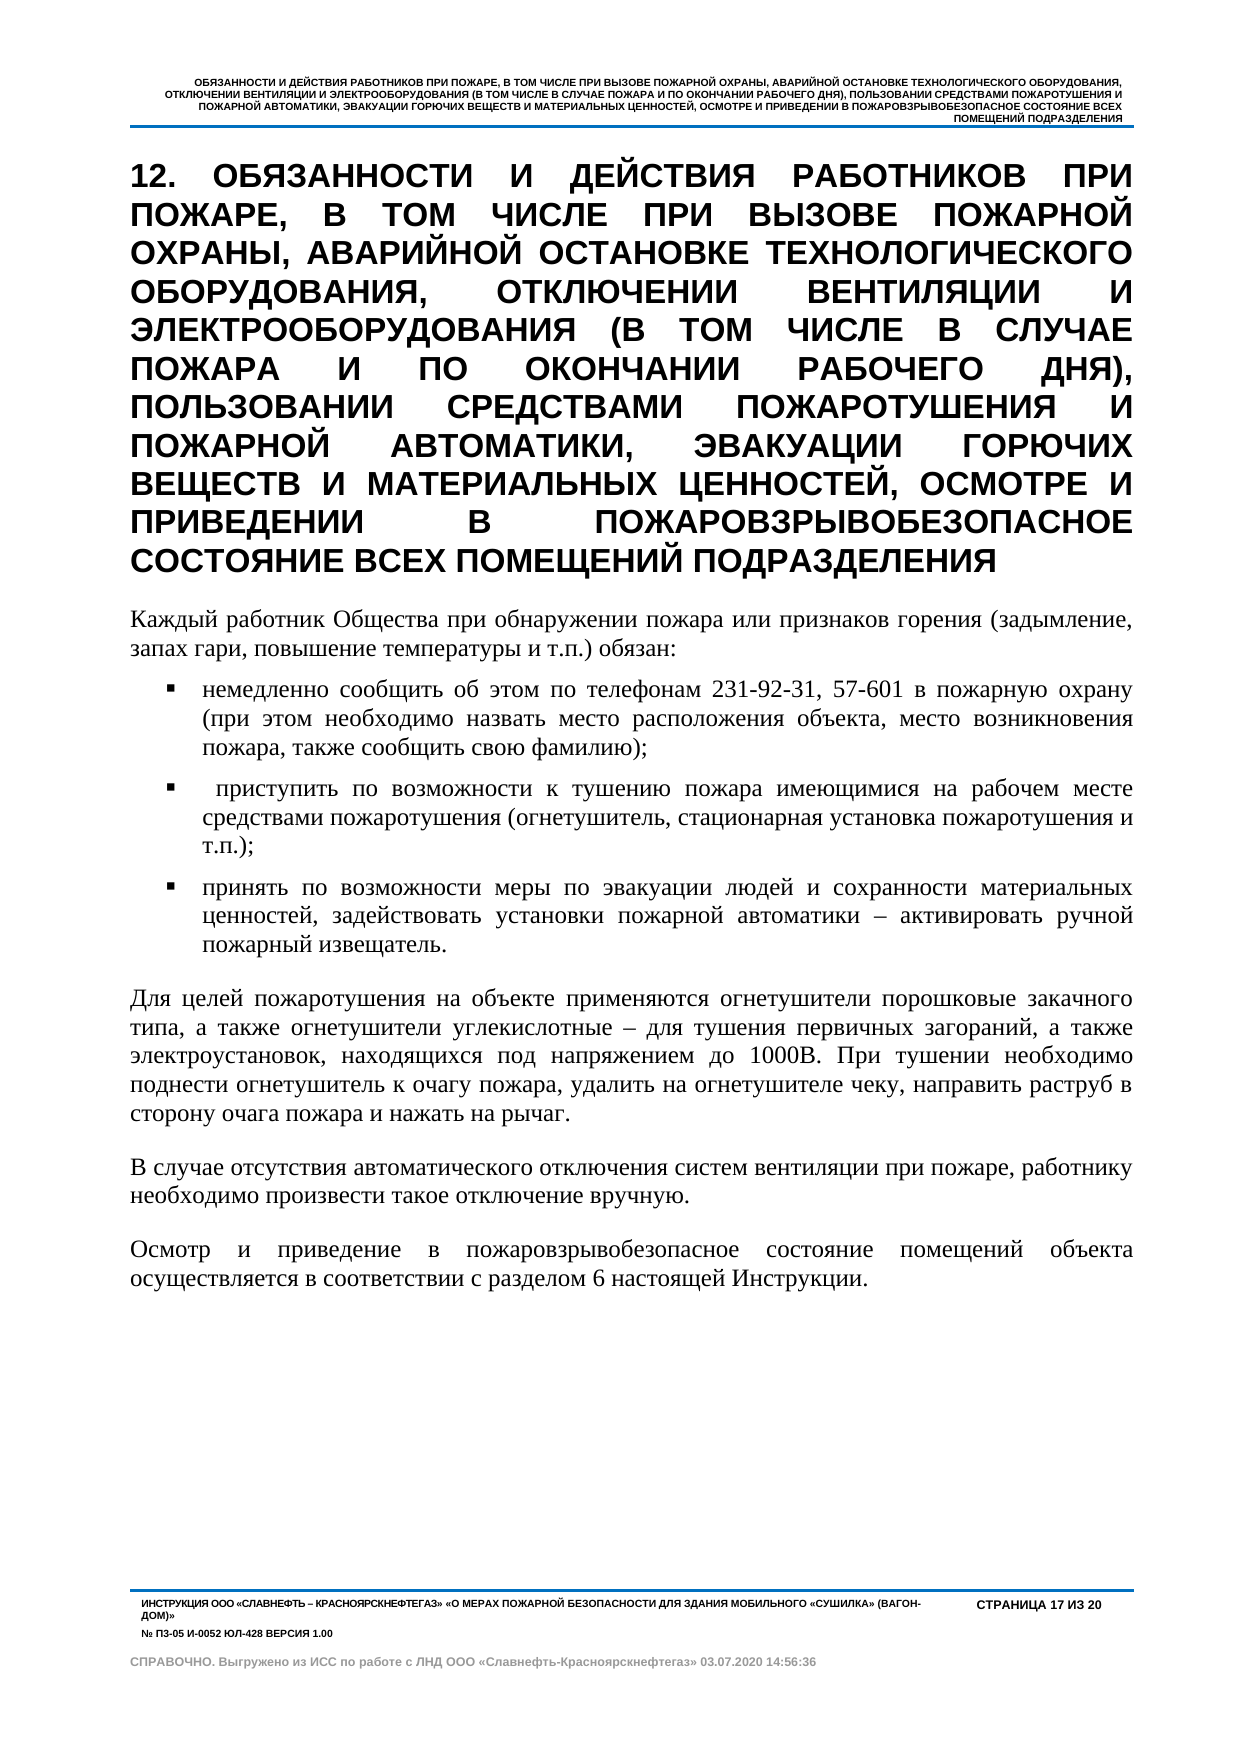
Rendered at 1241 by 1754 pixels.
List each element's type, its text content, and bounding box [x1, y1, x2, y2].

text Каждый работник Общества при обнаружении пожара или признаков горения (задымление, запах гари, повышение температуры и т.п.) обязан: [130, 604, 1134, 662]
list принять по возможности меры по эвакуации людей и сохранности материальных ценностей, задействовать установки пожарной автоматики – активировать ручной пожарный извещатель. [165, 872, 1134, 958]
list приступить по возможности к тушению пожара имеющимися на рабочем месте средствами пожаротушения (огнетушитель, стационарная установка пожаротушения и т.п.); [165, 773, 1134, 859]
subtitle 12. ОБЯЗАННОСТИ И ДЕЙСТВИЯ РАБОТНИКОВ ПРИ ПОЖАРЕ, В ТОМ ЧИСЛЕ ПРИ ВЫЗОВЕ ПОЖАРНОЙ ОХРАНЫ, АВАРИЙНОЙ ОСТАНОВКЕ ТЕХНОЛОГИЧЕСКОГО ОБОРУДОВАНИЯ, ОТКЛЮЧЕНИИ ВЕНТИЛЯЦИИ И ЭЛЕКТРООБОРУДОВАНИЯ (В ТОМ ЧИСЛЕ В СЛУЧАЕ ПОЖАРА И ПО ОКОНЧАНИИ РАБОЧЕГО ДНЯ), ПОЛЬЗОВАНИИ СРЕДСТВАМИ ПОЖАРОТУШЕНИЯ И ПОЖАРНОЙ АВТОМАТИКИ, ЭВАКУАЦИИ ГОРЮЧИХ ВЕЩЕСТВ И МАТЕРИАЛЬНЫХ ЦЕННОСТЕЙ, ОСМОТРЕ И ПРИВЕДЕНИИ В ПОЖАРОВЗРЫВОБЕЗОПАСНОЕ СОСТОЯНИЕ ВСЕХ ПОМЕЩЕНИЙ ПОДРАЗДЕЛЕНИЯ [130, 157, 1134, 579]
text Для целей пожаротушения на объекте применяются огнетушители порошковые закачного типа, а также огнетушители углекислотные – для тушения первичных загораний, а также электроустановок, находящихся под напряжением до 1000В. При тушении необходимо поднести огнетушитель к очагу пожара, удалить на огнетушителе чеку, направить раструб в сторону очага пожара и нажать на рычаг. [130, 983, 1134, 1127]
list немедленно сообщить об этом по телефонам 231-92-31, 57-601 в пожарную охрану (при этом необходимо назвать место расположения объекта, место возникновения пожара, также сообщить свою фамилию); [165, 674, 1134, 761]
text Осмотр и приведение в пожаровзрывобезопасное состояние помещений объекта осуществляется в соответствии с разделом 6 настоящей Инструкции. [130, 1234, 1134, 1292]
text В случае отсутствия автоматического отключения систем вентиляции при пожаре, работнику необходимо произвести такое отключение вручную. [130, 1152, 1134, 1209]
